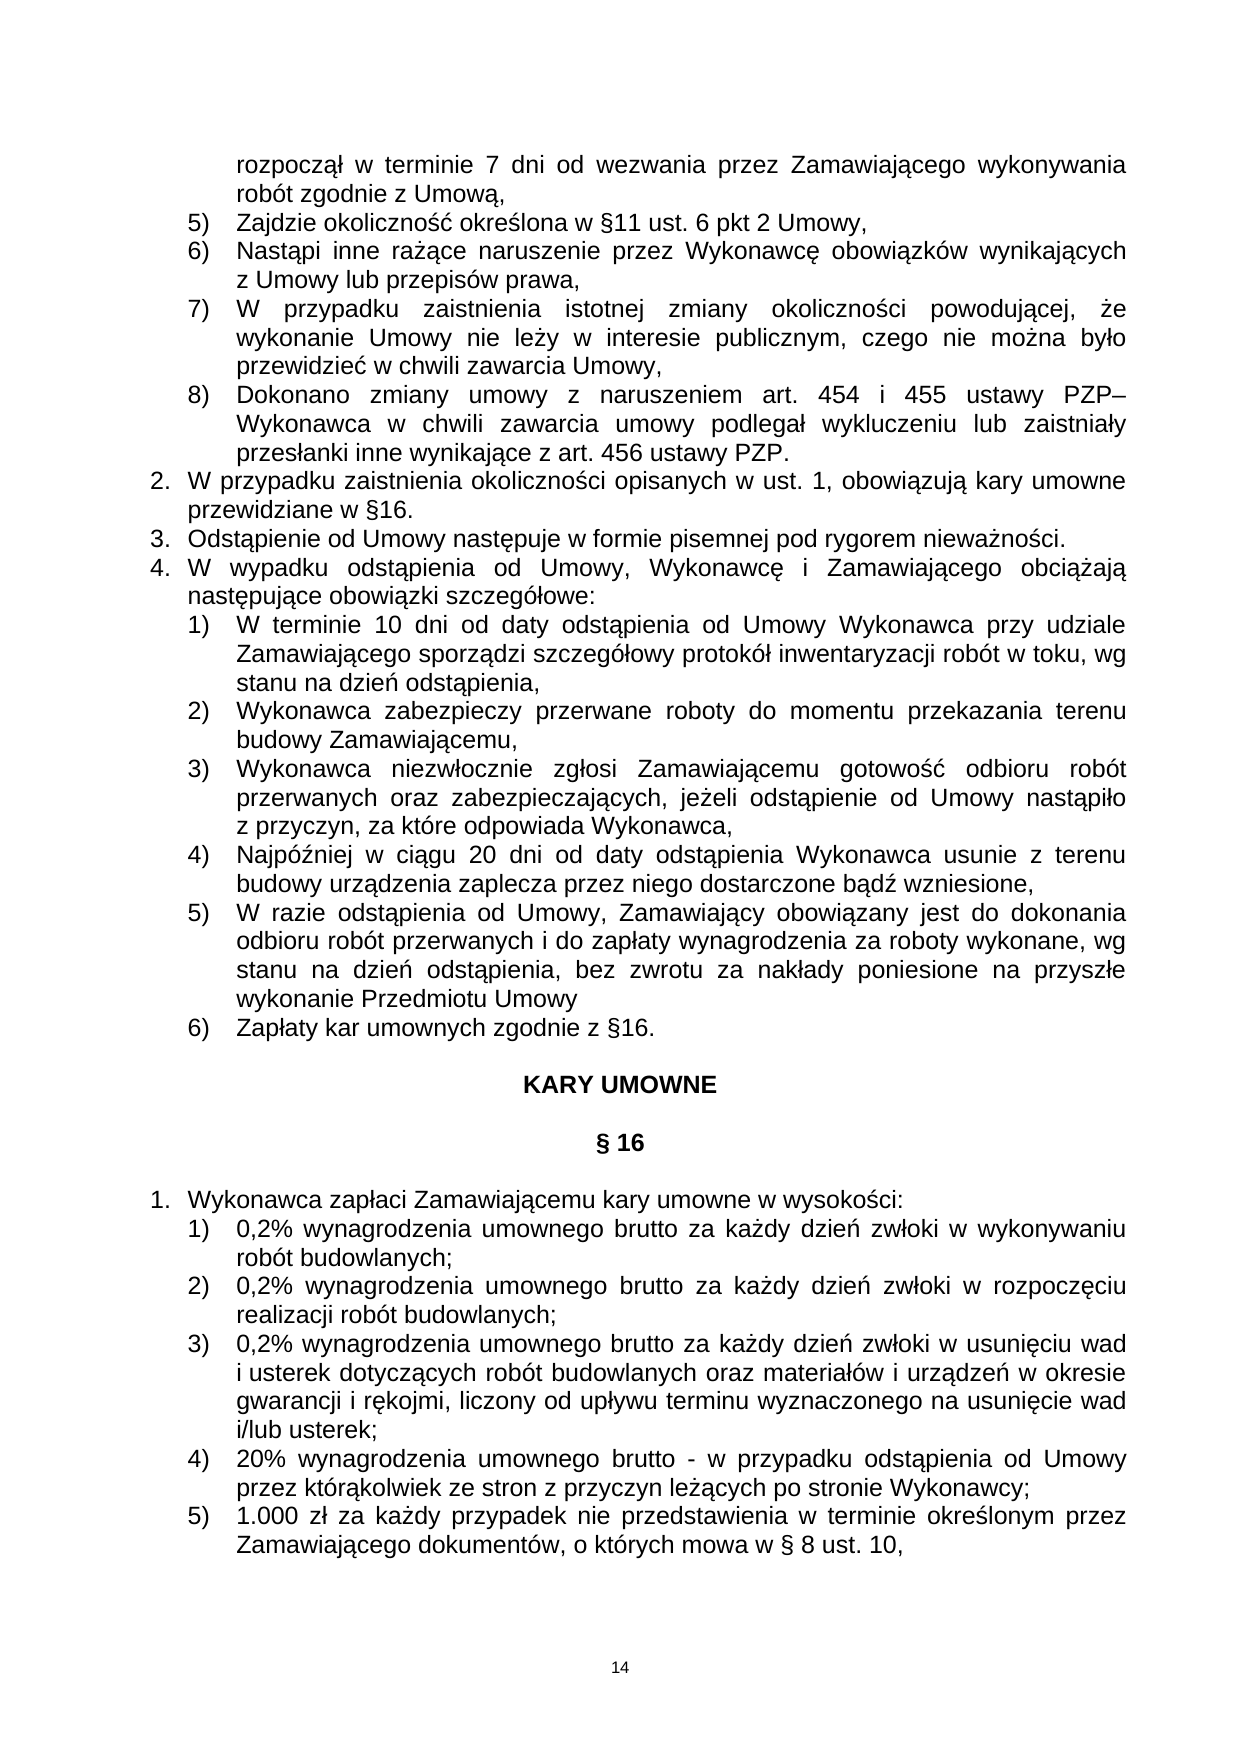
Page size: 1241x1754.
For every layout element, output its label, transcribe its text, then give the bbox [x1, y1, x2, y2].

list Najpóźniej w ciągu 20 dni od daty odstąpienia Wykonawca usunie z terenu budowy urządzenia zaplecza przez niego dostarczone bądź wzniesione, [187, 840, 1128, 897]
list Odstąpienie od Umowy następuje w formie pisemnej pod rygorem nieważności. [150, 524, 1128, 552]
list W wypadku odstąpienia od Umowy, Wykonawcę i Zamawiającego obciążają następujące obowiązki szczegółowe: [150, 552, 1128, 610]
list Nastąpi inne rażące naruszenie przez Wykonawcę obowiązków wynikających z Umowy lub przepisów prawa, [187, 236, 1128, 294]
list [187, 150, 1128, 207]
list W przypadku zaistnienia okoliczności opisanych w ust. 1, obowiązują kary umowne przewidziane w §16. [150, 466, 1128, 524]
list W terminie 10 dni od daty odstąpienia od Umowy Wykonawca przy udziale Zamawiającego sporządzi szczegółowy protokół inwentaryzacji robót w toku, wg stanu na dzień odstąpienia, [187, 610, 1128, 696]
list 1.000 zł za każdy przypadek nie przedstawienia w terminie określonym przez Zamawiającego dokumentów, o których mowa w § 8 ust. 10, [187, 1501, 1128, 1559]
list Wykonawca zabezpieczy przerwane roboty do momentu przekazania terenu budowy Zamawiającemu, [187, 696, 1128, 754]
list Wykonawca zapłaci Zamawiającemu kary umowne w wysokości: [150, 1185, 1128, 1214]
list W razie odstąpienia od Umowy, Zamawiający obowiązany jest do dokonania odbioru robót przerwanych i do zapłaty wynagrodzenia za roboty wykonane, wg stanu na dzień odstąpienia, bez zwrotu za nakłady poniesione na przyszłe wykonanie Przedmiotu Umowy [187, 897, 1128, 1012]
list Zajdzie okoliczność określona w §11 ust. 6 pkt 2 Umowy, [187, 207, 1128, 236]
list Wykonawca niezwłocznie zgłosi Zamawiającemu gotowość odbioru robót przerwanych oraz zabezpieczających, jeżeli odstąpienie od Umowy nastąpiło z przyczyn, za które odpowiada Wykonawca, [187, 754, 1128, 840]
list 0,2% wynagrodzenia umownego brutto za każdy dzień zwłoki w wykonywaniu robót budowlanych; [187, 1214, 1128, 1271]
text KARY UMOWNE [112, 1070, 1128, 1099]
list W przypadku zaistnienia istotnej zmiany okoliczności powodującej, że wykonanie Umowy nie leży w interesie publicznym, czego nie można było przewidzieć w chwili zawarcia Umowy, [187, 294, 1128, 380]
list 0,2% wynagrodzenia umownego brutto za każdy dzień zwłoki w usunięciu wad i usterek dotyczących robót budowlanych oraz materiałów i urządzeń w okresie gwarancji i rękojmi, liczony od upływu terminu wyznaczonego na usunięcie wad i/lub usterek; [187, 1329, 1128, 1444]
list Dokonano zmiany umowy z naruszeniem art. 454 i 455 ustawy PZP– Wykonawca w chwili zawarcia umowy podlegał wykluczeniu lub zaistniały przesłanki inne wynikające z art. 456 ustawy PZP. [187, 380, 1128, 466]
list 0,2% wynagrodzenia umownego brutto za każdy dzień zwłoki w rozpoczęciu realizacji robót budowlanych; [187, 1271, 1128, 1329]
text § 16 [112, 1127, 1128, 1156]
list Zapłaty kar umownych zgodnie z §16. [187, 1012, 1128, 1041]
list 20% wynagrodzenia umownego brutto - w przypadku odstąpienia od Umowy przez którąkolwiek ze stron z przyczyn leżących po stronie Wykonawcy; [187, 1444, 1128, 1501]
